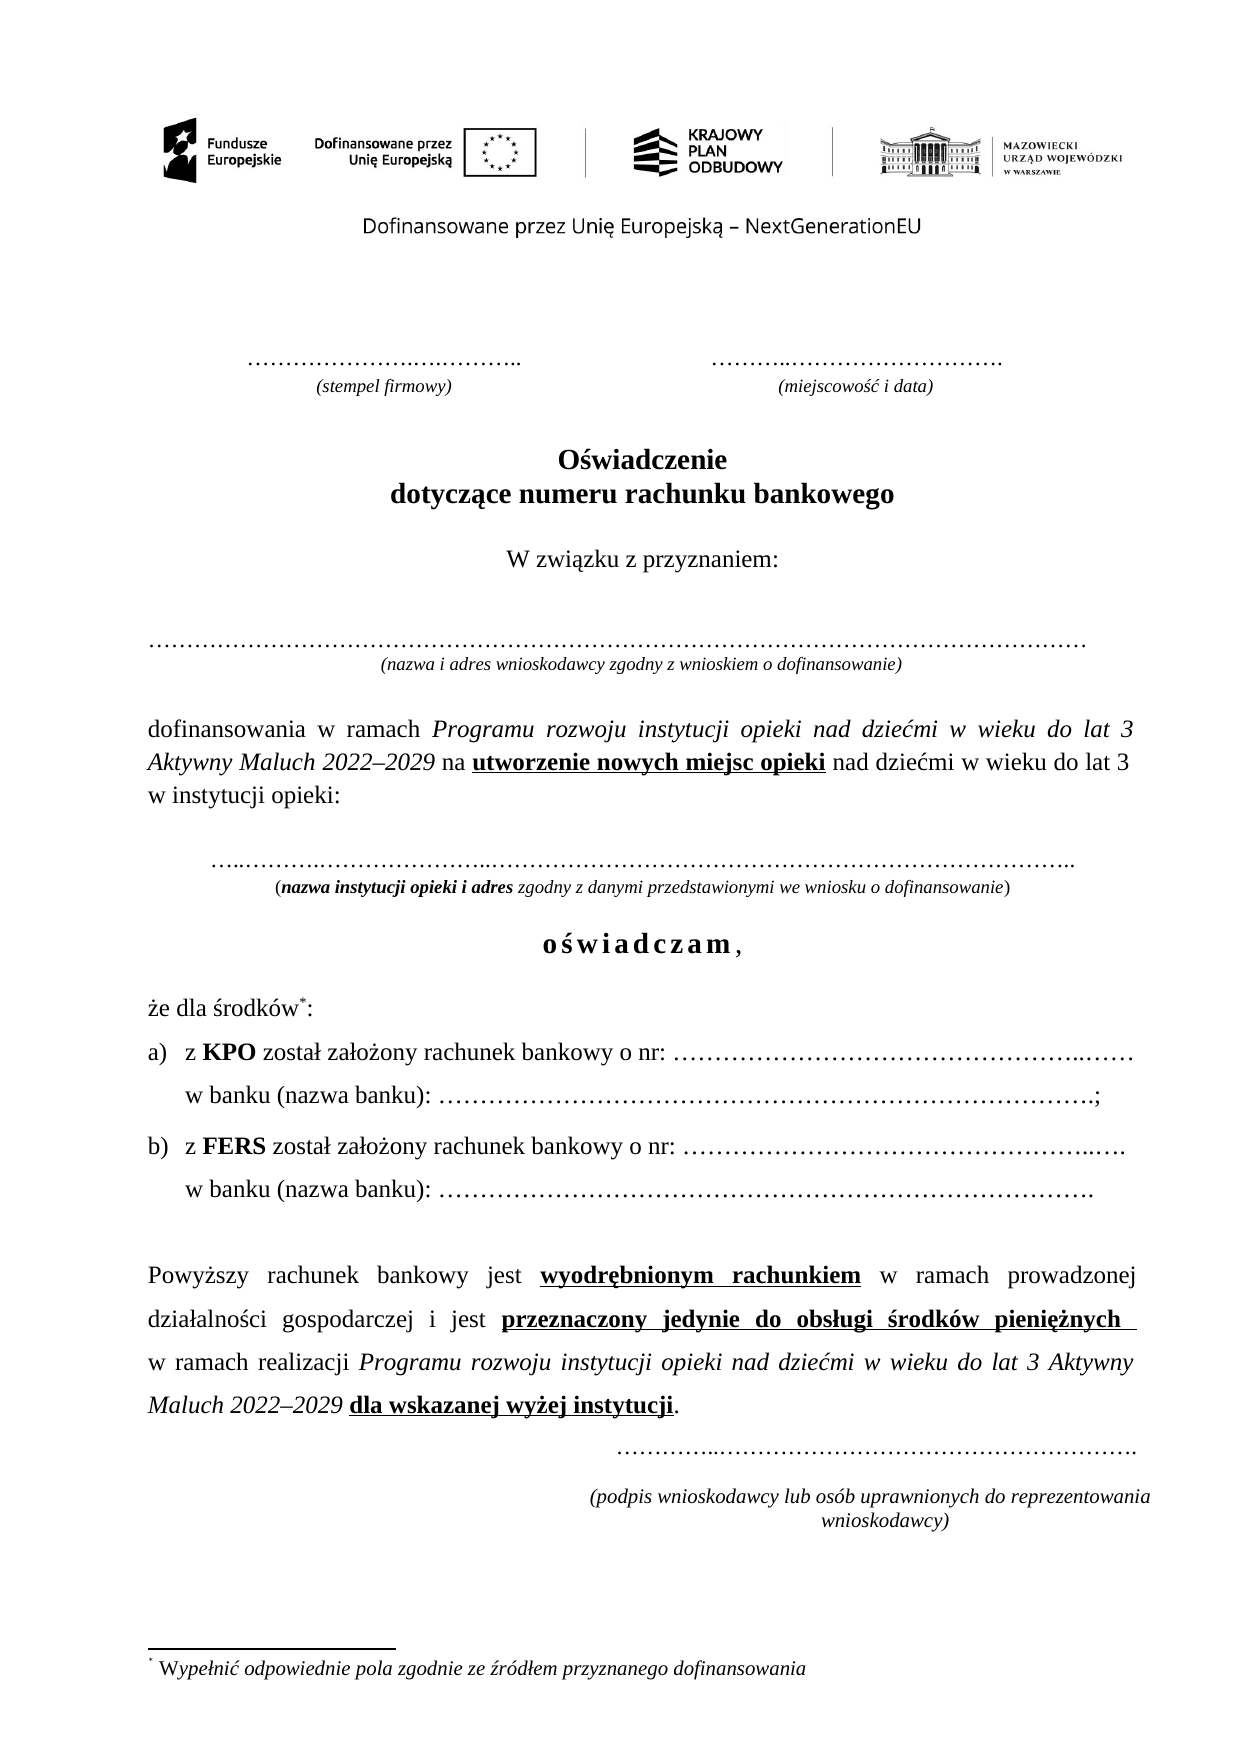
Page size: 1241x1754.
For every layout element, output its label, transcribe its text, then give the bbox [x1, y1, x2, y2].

list z KPO został założony rachunek bankowy o nr: …………………………………………..…… w banku (nazwa banku): …………………………………………………………………….; [148, 1037, 1137, 1108]
text Oświadczenie [148, 442, 1137, 476]
text że dla środków: [148, 993, 1137, 1022]
text oświadczam, [148, 926, 1137, 960]
text ………………….….……….. ………..………………………. [148, 344, 1137, 371]
text …………………………………………………………………………………………………………… [148, 626, 1137, 653]
picture [147, 101, 1138, 254]
list z FERS został założony rachunek bankowy o nr: …………………………………………..…. w banku (nazwa banku): ……………………………………………………………………. [148, 1131, 1137, 1203]
text (stempel firmowy) (miejscowość i data) [148, 374, 1137, 396]
text dofinansowania w ramach Programu rozwoju instytucji opieki nad dziećmi w wieku do lat 3 Aktywny Maluch 2022–2029 na utworzenie nowych miejsc opieki nad dziećmi w wieku do lat 3 w instytucji opieki: [148, 714, 1137, 808]
text (podpis wnioskodawcy lub osób uprawnionych do reprezentowania wnioskodawcy) [576, 1484, 1166, 1532]
text dotyczące numeru rachunku bankowego [148, 476, 1137, 509]
text (nazwa instytucji opieki i adres zgodny z danymi przedstawionymi we wniosku o dofinansowanie) [148, 876, 1093, 898]
text Powyższy rachunek bankowy jest wyodrębnionym rachunkiem w ramach prowadzonej działalności gospodarczej i jest przeznaczony jedynie do obsługi środków pieniężnych w ramach realizacji Programu rozwoju instytucji opieki nad dziećmi w wieku do lat 3 Aktywny Maluch 2022–2029 dla wskazanej wyżej instytucji. [148, 1261, 1137, 1419]
text W związku z przyznaniem: [148, 544, 1137, 572]
text (nazwa i adres wnioskodawcy zgodny z wnioskiem o dofinansowanie) [148, 653, 1137, 674]
text …………..………………………………………………. [148, 1433, 1137, 1459]
text …..……….…………………..………………………………………………………………….. [148, 846, 1093, 872]
